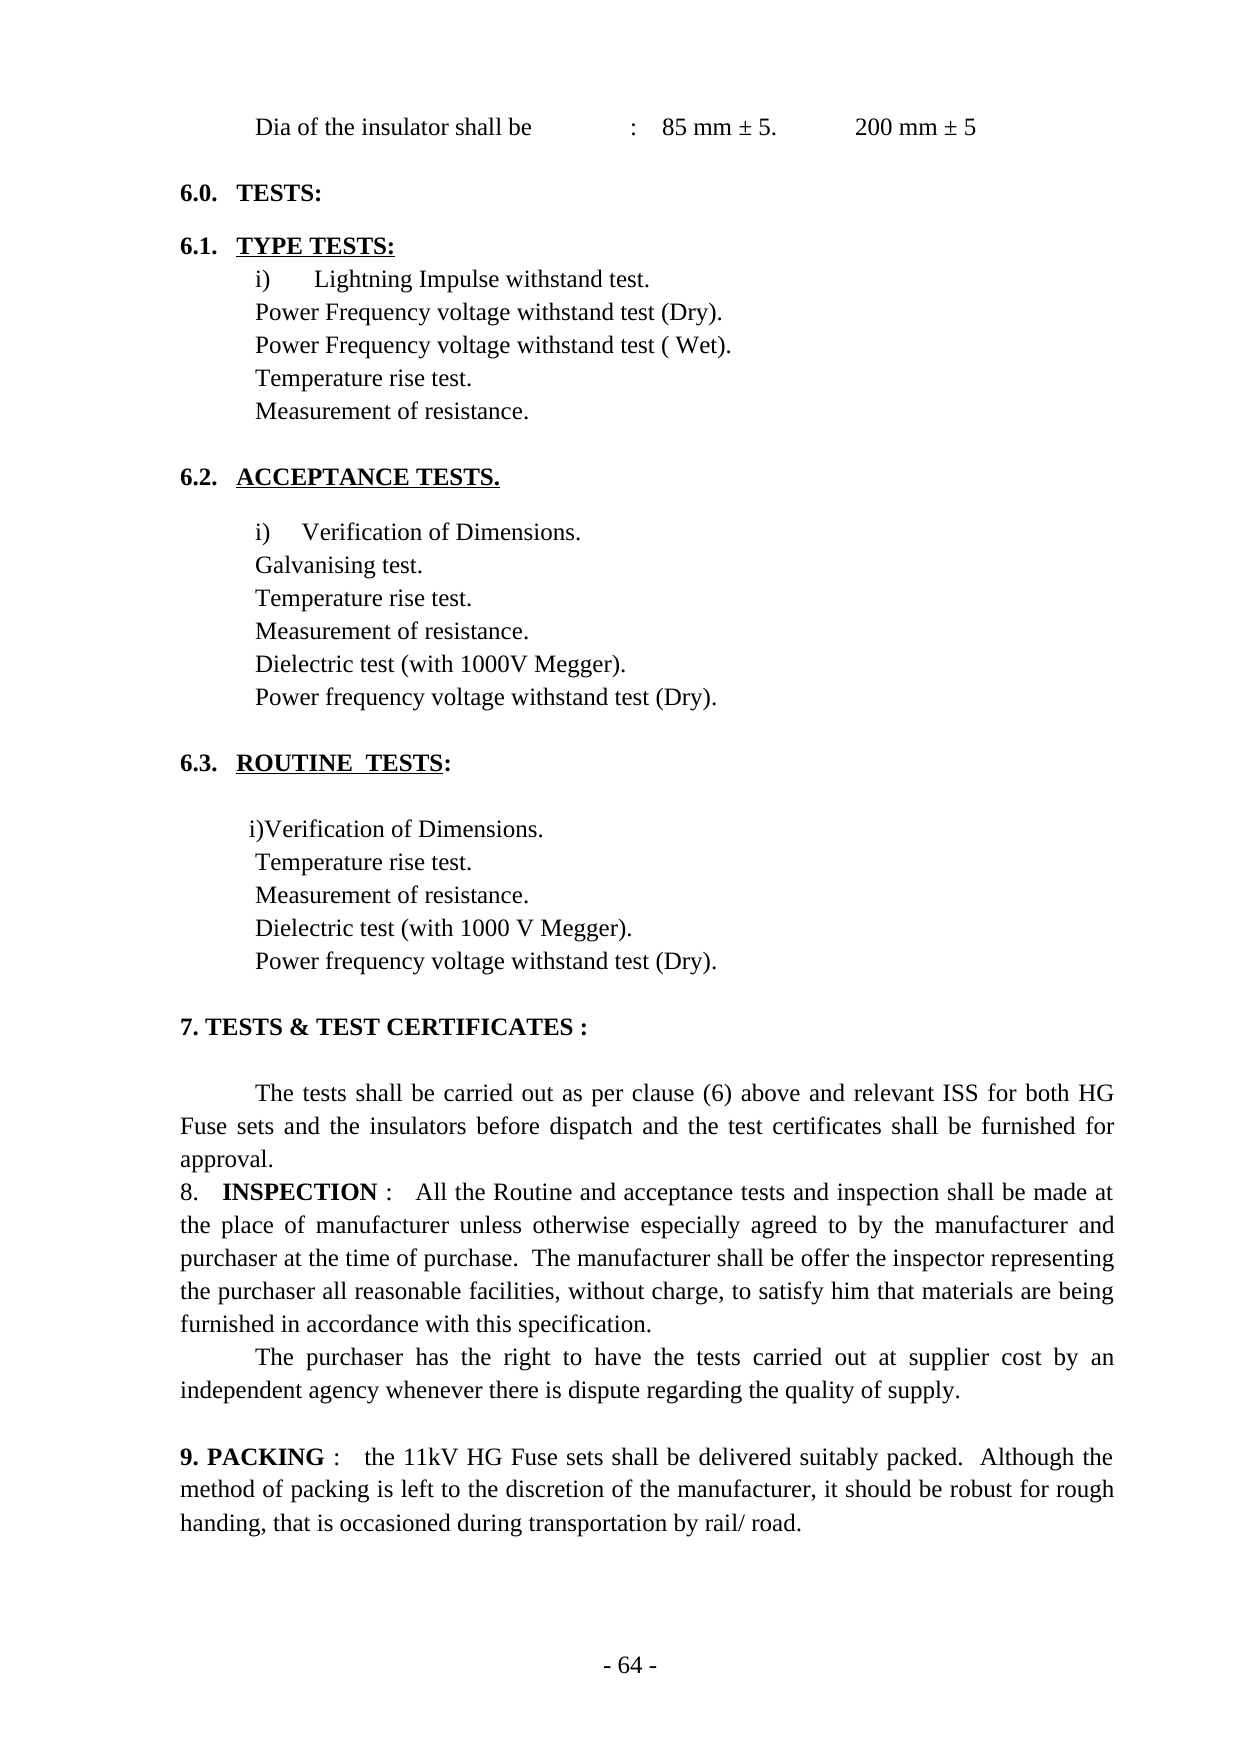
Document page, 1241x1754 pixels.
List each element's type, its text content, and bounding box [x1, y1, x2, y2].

text Temperature rise test. [232, 363, 1115, 392]
text 6.1. TYPE TESTS: [180, 231, 1115, 259]
text 6.3. ROUTINE TESTS: [180, 748, 1115, 777]
text 6.2. ACCEPTANCE TESTS. [180, 462, 1115, 491]
text 8. INSPECTION : All the Routine and acceptance tests and inspection shall be made at the place of manufacturer unless otherwise especially agreed to by the manufacturer and purchaser at the time of purchase. The manufacturer shall be offer the inspector representing the purchaser all reasonable facilities, without charge, to satisfy him that materials are being furnished in accordance with this specification. [180, 1177, 1115, 1338]
text Measurement of resistance. [255, 616, 1115, 645]
text Power frequency voltage withstand test (Dry). [255, 946, 1115, 975]
text i) Verification of Dimensions. [180, 517, 1115, 546]
text Dielectric test (with 1000V Megger). [255, 649, 1115, 678]
text Dielectric test (with 1000 V Megger). [255, 913, 1115, 942]
text Power Frequency voltage withstand test ( Wet). [232, 330, 1115, 359]
list Dia of the insulator shall be : 85 mm ± 5. 200 mm ± 5 [255, 112, 1115, 141]
text Temperature rise test. [255, 583, 1115, 612]
text i) Lightning Impulse withstand test. [180, 264, 1115, 293]
text The tests shall be carried out as per clause (6) above and relevant ISS for both HG Fuse sets and the insulators before dispatch and the test certificates shall be furnished for approval. [180, 1078, 1115, 1173]
text Temperature rise test. [255, 847, 1115, 876]
text Measurement of resistance. [232, 396, 1115, 425]
text Measurement of resistance. [255, 880, 1115, 909]
text 9. PACKING : the 11kV HG Fuse sets shall be delivered suitably packed. Although the method of packing is left to the discretion of the manufacturer, it should be robust for rough handing, that is occasioned during transportation by rail/ road. [180, 1442, 1115, 1536]
text i)Verification of Dimensions. [249, 814, 1115, 843]
text Power Frequency voltage withstand test (Dry). [232, 297, 1115, 326]
text 7. TESTS & TEST CERTIFICATES : [180, 1012, 1115, 1041]
text 6.0. TESTS: [180, 178, 1115, 207]
text Power frequency voltage withstand test (Dry). [255, 682, 1115, 711]
text The purchaser has the right to have the tests carried out at supplier cost by an independent agency whenever there is dispute regarding the quality of supply. [180, 1342, 1115, 1404]
text Galvanising test. [180, 550, 1115, 579]
